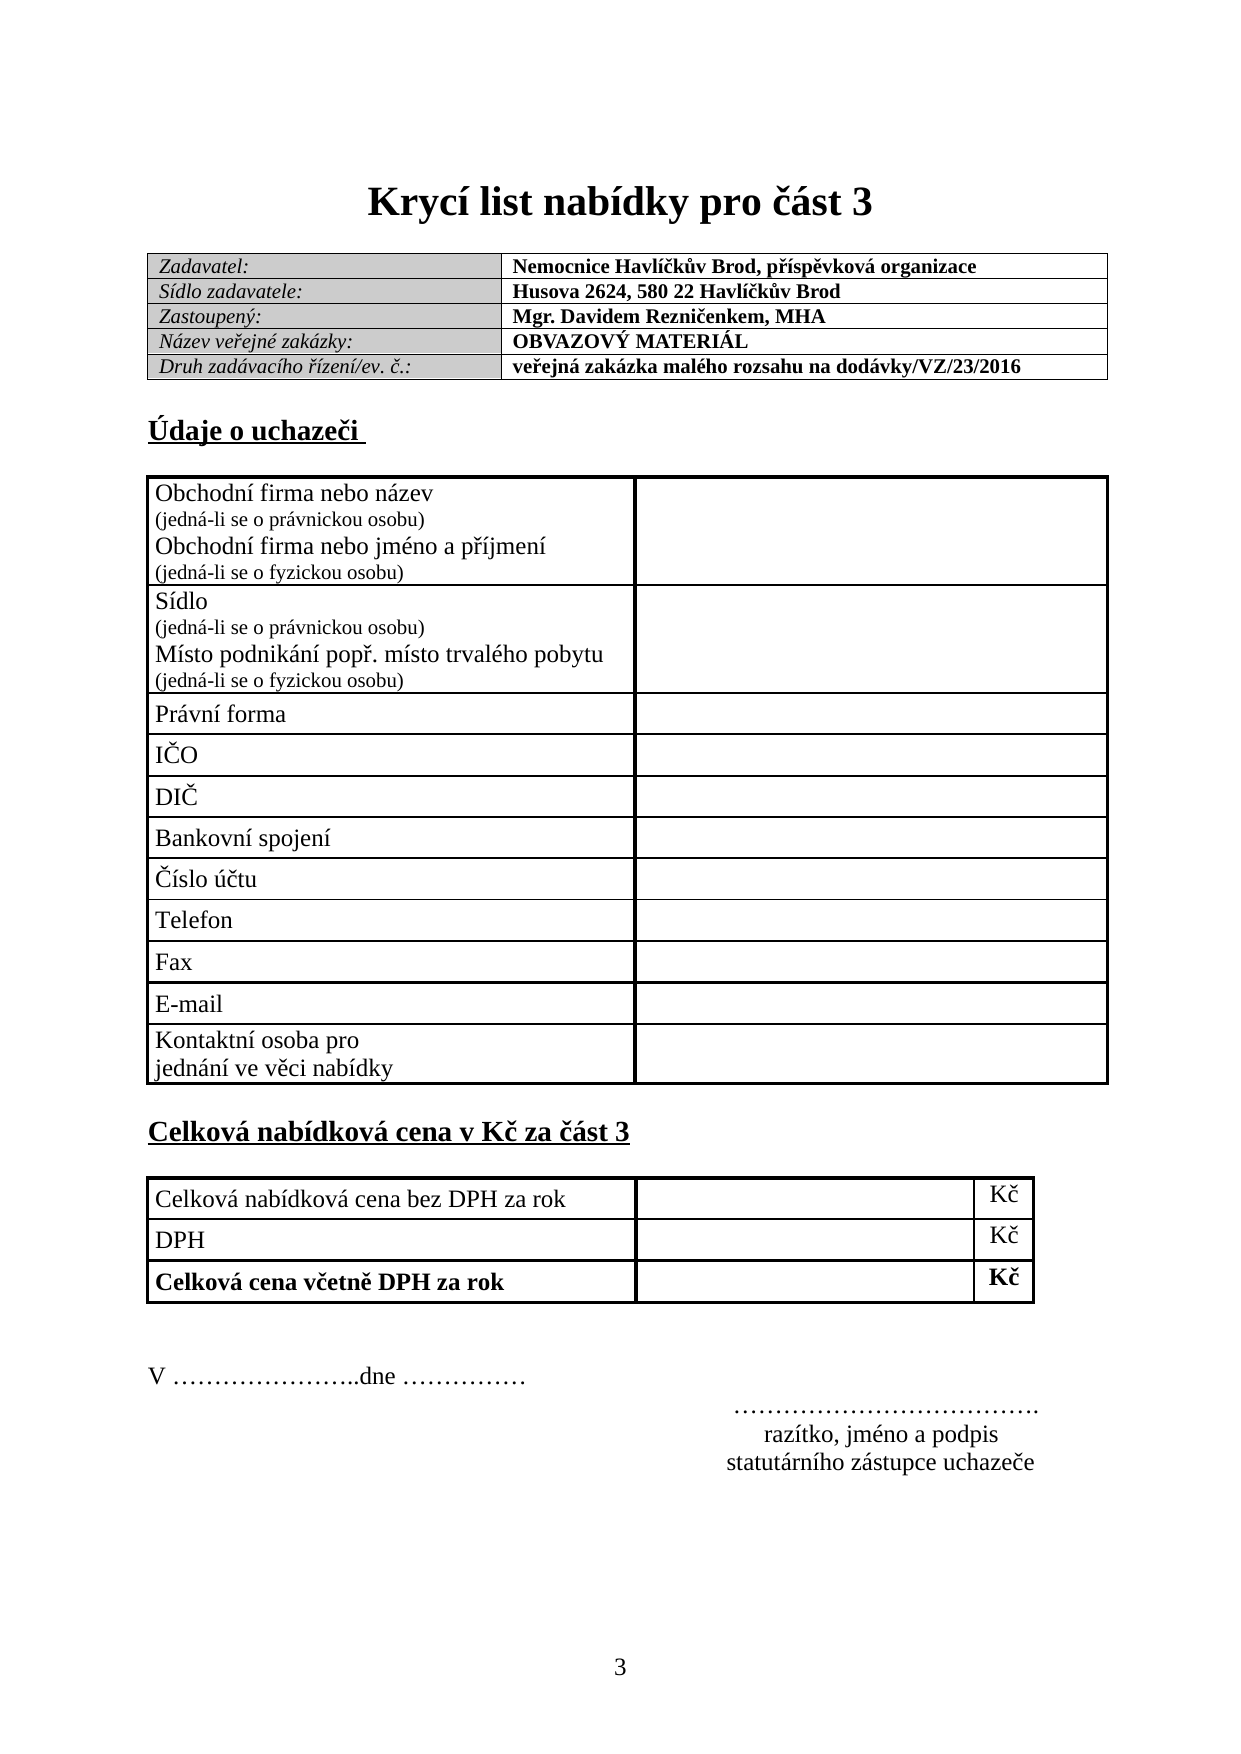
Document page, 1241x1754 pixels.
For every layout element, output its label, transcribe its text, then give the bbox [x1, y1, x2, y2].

text statutárního zástupce uchazeče [590, 1447, 1093, 1476]
table_cell Kč [975, 1262, 1032, 1301]
table_cell Fax [149, 942, 633, 981]
table_cell OBVAZOVÝ MATERIÁL [502, 329, 1107, 353]
table_cell Právní forma [149, 694, 633, 733]
subtitle Údaje o uchazeči [148, 413, 1093, 447]
table_cell Zastoupený: [148, 304, 501, 328]
table_header [637, 479, 1106, 584]
table_cell DIČ [149, 777, 633, 816]
table_header Nemocnice Havlíčkův Brod, příspěvková organizace [502, 254, 1107, 278]
table_cell Sídlo zadavatele: [148, 279, 501, 303]
table_cell Bankovní spojení [149, 818, 633, 857]
table_header Celková nabídková cena bez DPH za rok [149, 1180, 634, 1218]
text ………………………………. [664, 1390, 1093, 1419]
table_cell Mgr. Davidem Rezničenkem, MHA [502, 304, 1107, 328]
table_cell Druh zadávacího řízení/ev. č.: [148, 355, 501, 378]
table_cell [637, 984, 1106, 1023]
table_cell Telefon [149, 900, 633, 940]
table_cell Název veřejné zakázky: [148, 329, 501, 353]
table_cell [637, 818, 1106, 857]
table_header Kč [975, 1180, 1032, 1218]
table_cell [638, 1220, 973, 1259]
table_cell DPH [149, 1220, 634, 1259]
table_header [638, 1180, 973, 1218]
table_cell [637, 586, 1106, 692]
table_cell IČO [149, 735, 633, 774]
table_cell [638, 1262, 973, 1301]
table_cell veřejná zakázka malého rozsahu na dodávky/VZ/23/2016 [502, 355, 1107, 378]
table_cell Kč [975, 1220, 1032, 1259]
table_cell [637, 900, 1106, 940]
table_cell [637, 735, 1106, 774]
table_cell [637, 942, 1106, 981]
table_cell [637, 694, 1106, 733]
table_header Zadavatel: [148, 254, 501, 278]
table_cell E-mail [149, 984, 633, 1023]
text V …………………..dne …………… [148, 1361, 1093, 1390]
subtitle Celková nabídková cena v Kč za část 3 [148, 1114, 1093, 1148]
table_cell Sídlo (jedná-li se o právnickou osobu) Místo podnikání popř. místo trvalého pobytu (jedná-li se o fyzickou osobu) [149, 586, 633, 692]
table_cell [637, 777, 1106, 816]
table_cell Kontaktní osoba pro jednání ve věci nabídky [149, 1025, 633, 1082]
table_cell Číslo účtu [149, 859, 633, 899]
table_cell [637, 859, 1106, 899]
table_header Obchodní firma nebo název (jedná-li se o právnickou osobu) Obchodní firma nebo jméno a příjmení (jedná-li se o fyzickou osobu) [149, 479, 633, 584]
table_cell Husova 2624, 580 22 Havlíčkův Brod [502, 279, 1107, 303]
table_cell [637, 1025, 1106, 1082]
table_cell Celková cena včetně DPH za rok [149, 1262, 634, 1301]
text razítko, jméno a podpis [590, 1419, 1093, 1447]
subtitle Krycí list nabídky pro část 3 [148, 176, 1093, 224]
